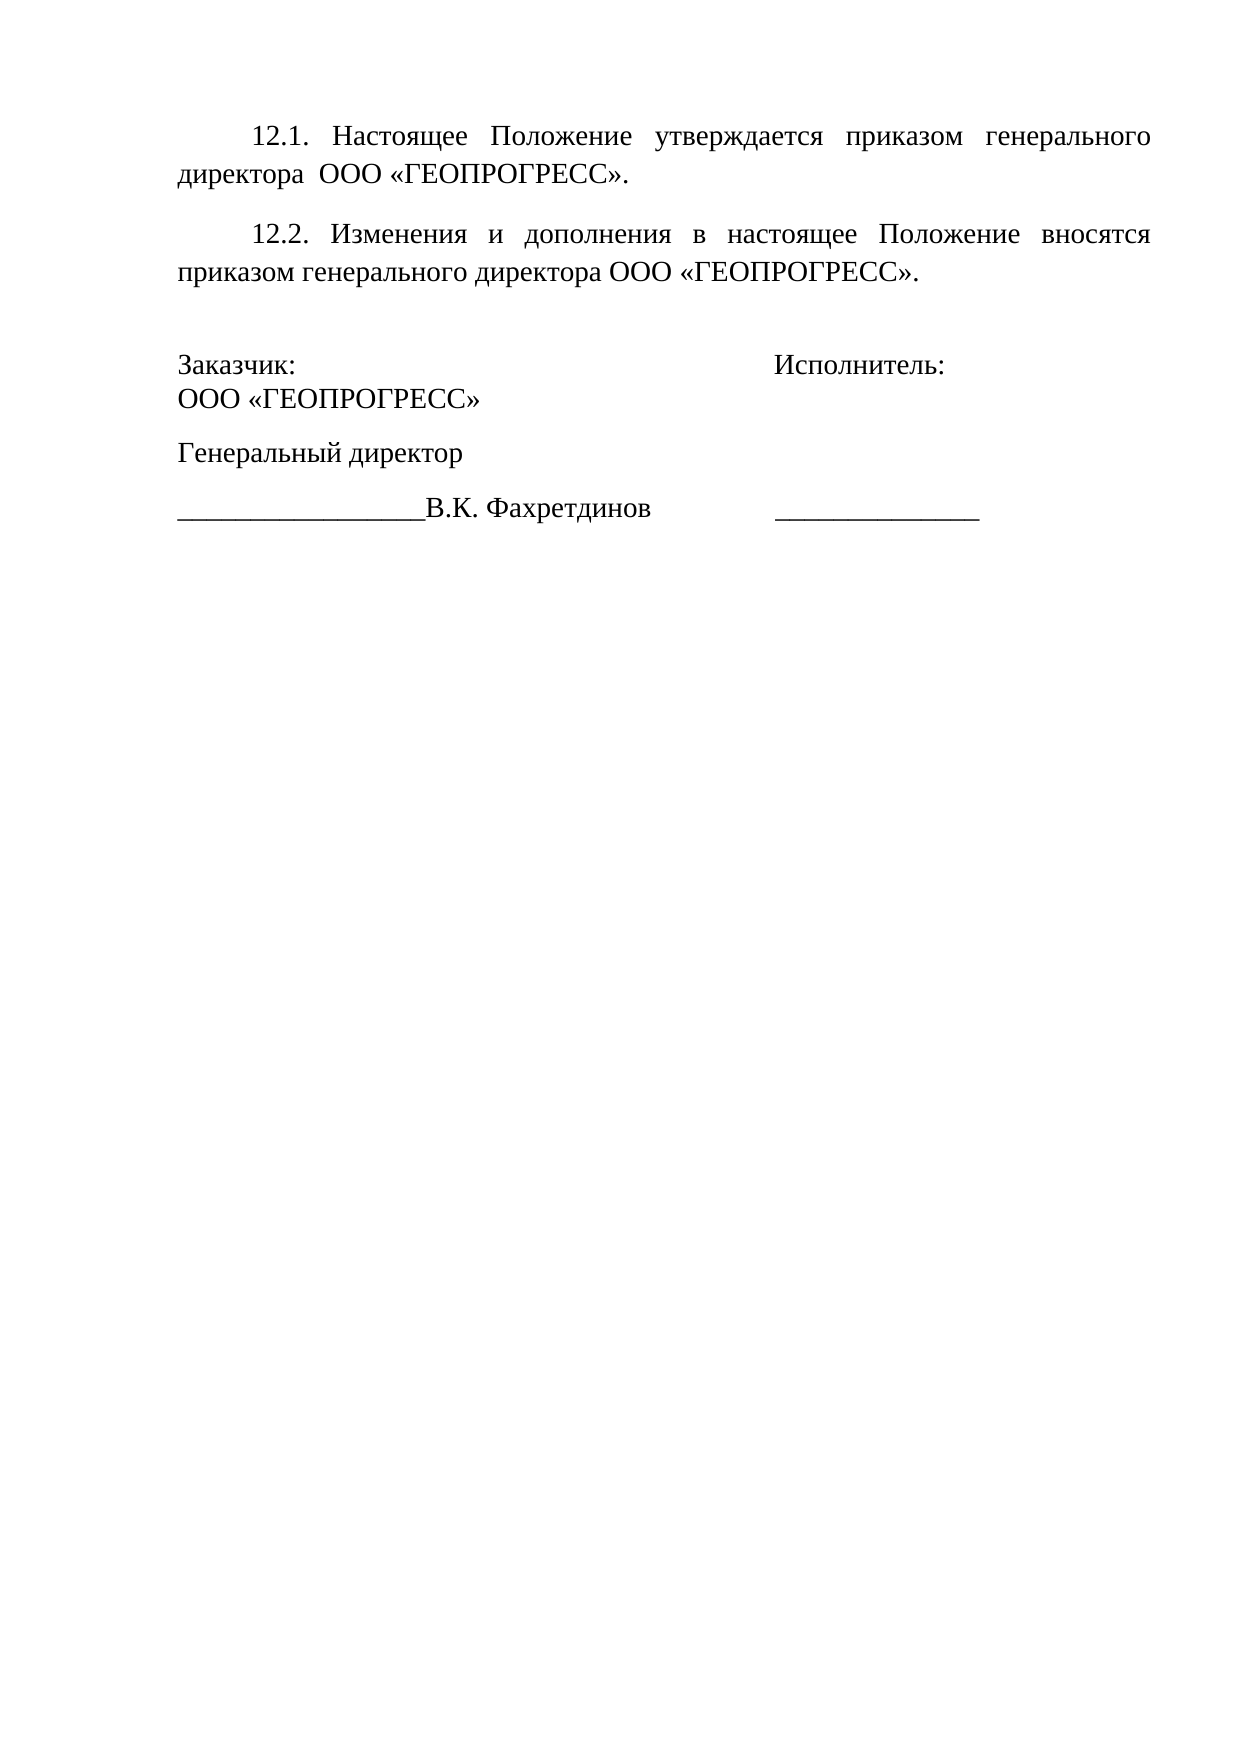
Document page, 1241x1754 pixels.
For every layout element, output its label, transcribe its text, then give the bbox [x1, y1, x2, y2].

text 12.2. Изменения и дополнения в настоящее Положение вносятся приказом генерального директора ООО «ГЕОПРОГРЕСС». [177, 216, 1152, 288]
text 12.1. Настоящее Положение утверждается приказом генерального директора ООО «ГЕОПРОГРЕСС». [177, 118, 1152, 190]
text _________________В.К. Фахретдинов ______________ [177, 490, 1152, 523]
text ООО «ГЕОПРОГРЕСС» [177, 381, 1152, 414]
text Генеральный директор [177, 435, 1152, 469]
text Заказчик: Исполнитель: [177, 347, 1152, 381]
